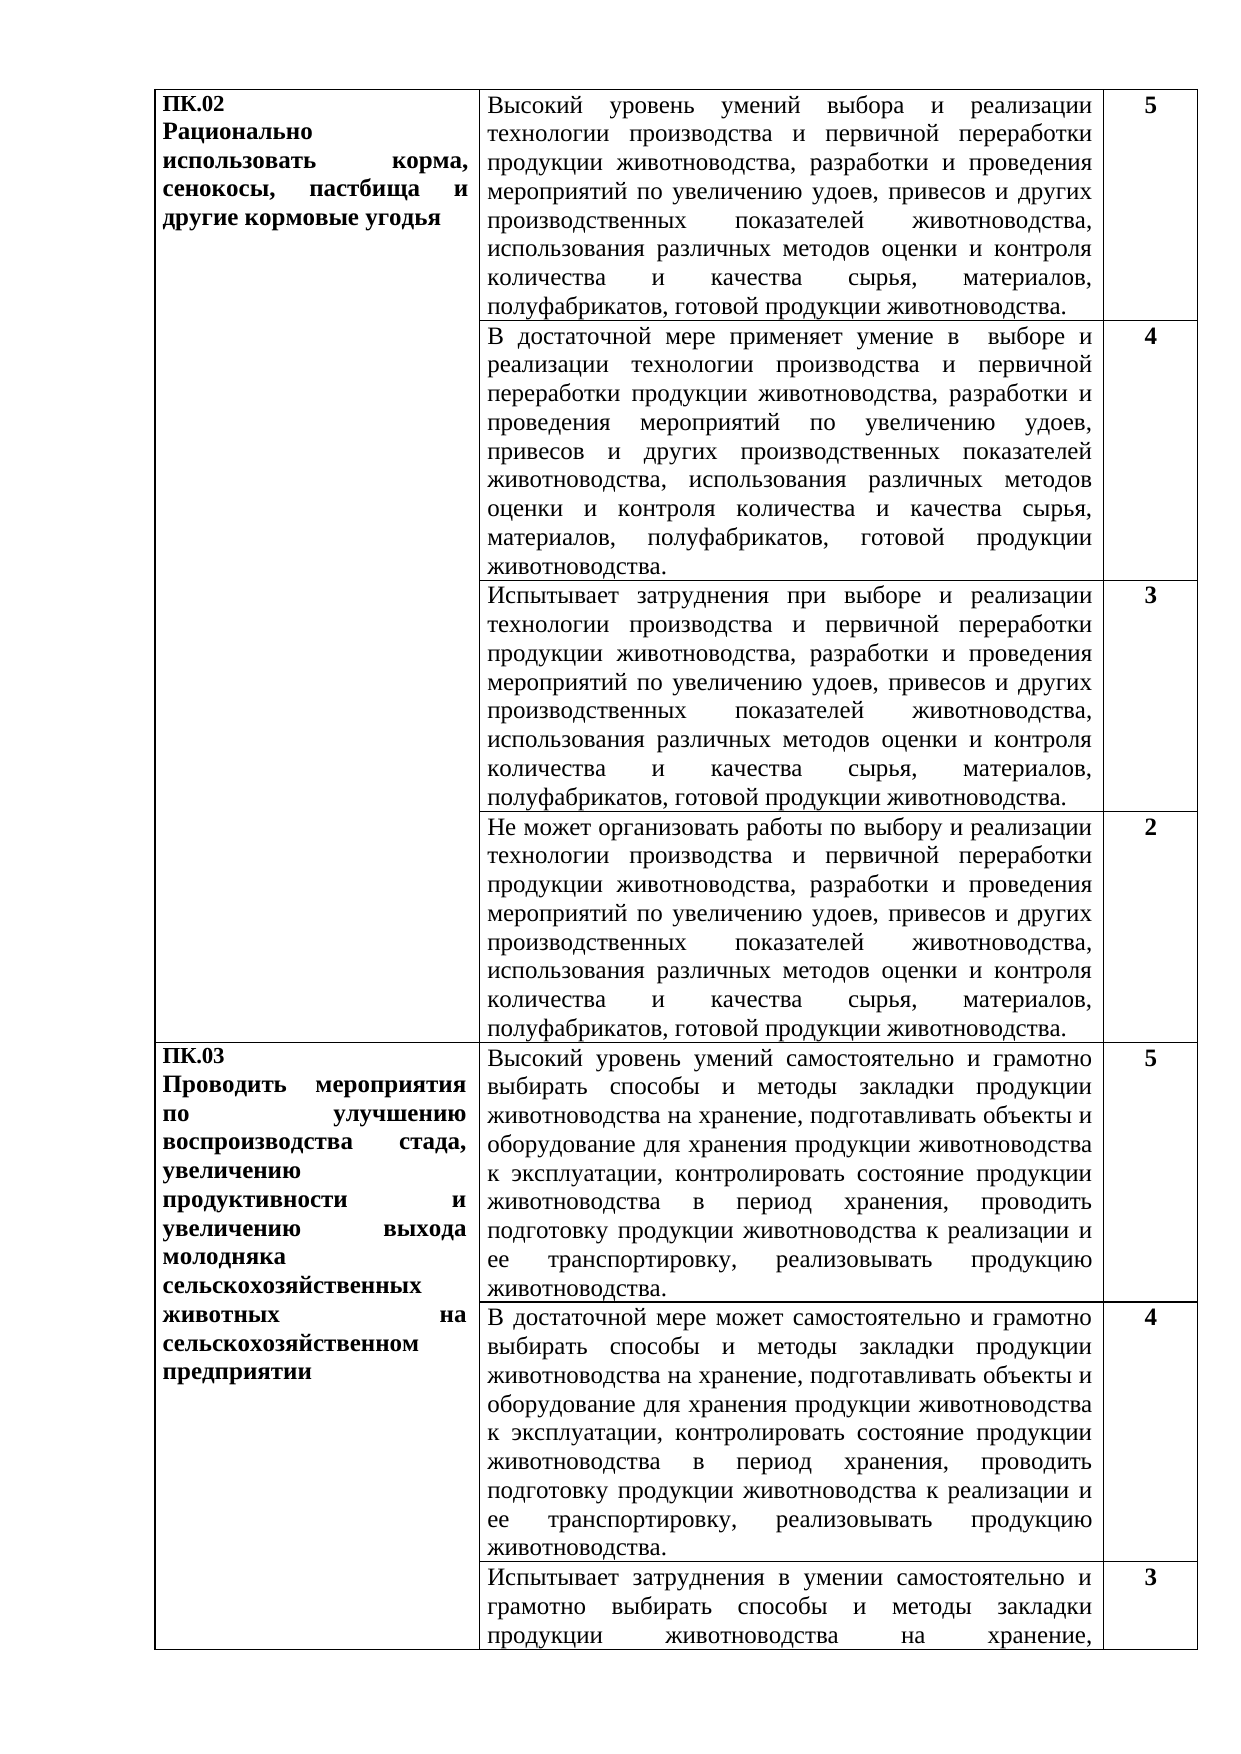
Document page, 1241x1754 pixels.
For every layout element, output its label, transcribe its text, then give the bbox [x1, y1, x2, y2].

table_cell 4 [1104, 321, 1197, 579]
table_cell ПК.02 Рационально использовать корма, сенокосы, пастбища и другие кормовые угодья [156, 90, 479, 1042]
table_cell В достаточной мере может самостоятельно и грамотно выбирать способы и методы закладки продукции животноводства на хранение, подготавливать объекты и оборудование для хранения продукции животноводства к эксплуатации, контролировать состояние продукции животноводства в период хранения, проводить подготовку продукции животноводства к реализации и ее транспортировку, реализовывать продукцию животноводства. [480, 1303, 1103, 1561]
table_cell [480, 1562, 1103, 1648]
table_cell 3 [1104, 1562, 1197, 1648]
table_cell 4 [1104, 1303, 1197, 1561]
table_cell Высокий уровень умений самостоятельно и грамотно выбирать способы и методы закладки продукции животноводства на хранение, подготавливать объекты и оборудование для хранения продукции животноводства к эксплуатации, контролировать состояние продукции животноводства в период хранения, проводить подготовку продукции животноводства к реализации и ее транспортировку, реализовывать продукцию животноводства. [480, 1043, 1103, 1301]
table_cell В достаточной мере применяет умение в выборе и реализации технологии производства и первичной переработки продукции животноводства, разработки и проведения мероприятий по увеличению удоев, привесов и других производственных показателей животноводства, использования различных методов оценки и контроля количества и качества сырья, материалов, полуфабрикатов, готовой продукции животноводства. [480, 321, 1103, 579]
table_cell Не может организовать работы по выбору и реализации технологии производства и первичной переработки продукции животноводства, разработки и проведения мероприятий по увеличению удоев, привесов и других производственных показателей животноводства, использования различных методов оценки и контроля количества и качества сырья, материалов, полуфабрикатов, готовой продукции животноводства. [480, 812, 1103, 1042]
table_cell Испытывает затруднения при выборе и реализации технологии производства и первичной переработки продукции животноводства, разработки и проведения мероприятий по увеличению удоев, привесов и других производственных показателей животноводства, использования различных методов оценки и контроля количества и качества сырья, материалов, полуфабрикатов, готовой продукции животноводства. [480, 581, 1103, 811]
table_cell 5 [1104, 1043, 1197, 1301]
table_cell 3 [1104, 581, 1197, 811]
table_cell ПК.03 Проводить мероприятия по улучшению воспроизводства стада, увеличению продуктивности и увеличению выхода молодняка сельскохозяйственных животных на сельскохозяйственном предприятии [156, 1043, 479, 1648]
table_cell 5 [1104, 90, 1197, 320]
table_cell 2 [1104, 812, 1197, 1042]
table_cell Высокий уровень умений выбора и реализации технологии производства и первичной переработки продукции животноводства, разработки и проведения мероприятий по увеличению удоев, привесов и других производственных показателей животноводства, использования различных методов оценки и контроля количества и качества сырья, материалов, полуфабрикатов, готовой продукции животноводства. [480, 90, 1103, 320]
